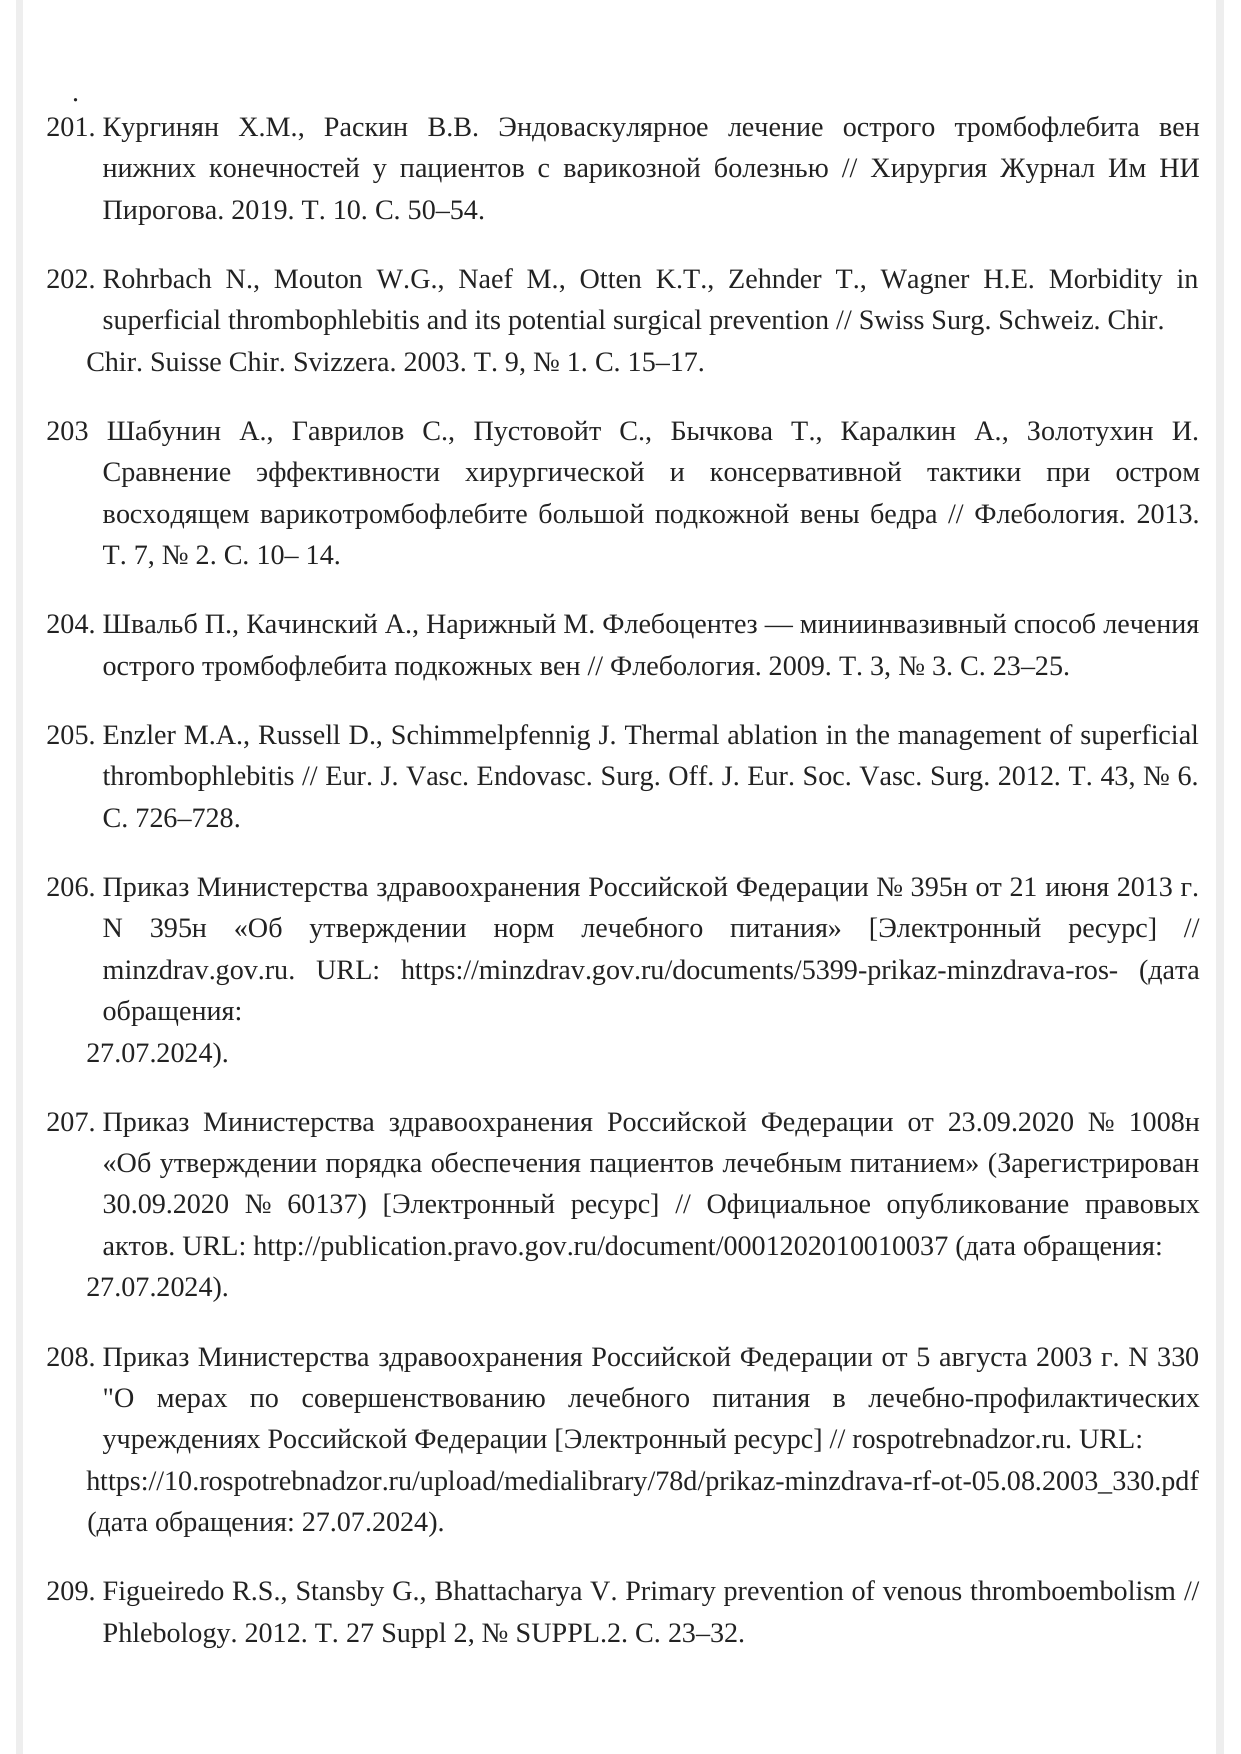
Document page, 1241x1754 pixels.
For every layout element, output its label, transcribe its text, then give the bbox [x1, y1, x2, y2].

list Приказ Министерства здравоохранения Российской Федерации от 5 августа 2003 г. N 330 "О мерах по совершенствованию лечебного питания в лечебно-профилактических учреждениях Российской Федерации [Электронный ресурс] // rospotrebnadzor.ru. URL: [30, 1339, 1201, 1455]
list Enzler M.A., Russell D., Schimmelpfennig J. Thermal ablation in the management of superficial thrombophlebitis // Eur. J. Vasc. Endovasc. Surg. Off. J. Eur. Soc. Vasc. Surg. 2012. Т. 43, № 6. С. 726–728. [30, 718, 1201, 833]
text Chir. Suisse Chir. Svizzera. 2003. Т. 9, № 1. С. 15–17. [86, 345, 1201, 377]
text 203 Шабунин А., Гаврилов С., Пустовойт С., Бычкова Т., Каралкин А., Золотухин И. Сравнение эффективности хирургической и консервативной тактики при остром восходящем варикотромбофлебите большой подкожной вены бедра // Флебология. 2013. Т. 7, № 2. С. 10– 14. [30, 414, 1201, 571]
list Приказ Министерства здравоохранения Российской Федерации от 23.09.2020 № 1008н «Об утверждении порядка обеспечения пациентов лечебным питанием» (Зарегистрирован 30.09.2020 № 60137) [Электронный ресурс] // Официальное опубликование правовых актов. URL: http://publication.pravo.gov.ru/document/0001202010010037 (дата обращения: [30, 1105, 1201, 1261]
text 27.07.2024). [86, 1036, 1201, 1068]
list Кургинян Х.М., Раскин В.В. Эндоваскулярное лечение острого тромбофлебита вен нижних конечностей у пациентов с варикозной болезнью // Хирургия Журнал Им НИ Пирогова. 2019. Т. 10. С. 50–54. [30, 110, 1201, 225]
list Швальб П., Качинский А., Нарижный М. Флебоцентез — миниинвазивный способ лечения острого тромбофлебита подкожных вен // Флебология. 2009. Т. 3, № 3. С. 23–25. [30, 607, 1201, 681]
list Rohrbach N., Mouton W.G., Naef M., Otten K.T., Zehnder T., Wagner H.E. Morbidity in superficial thrombophlebitis and its potential surgical prevention // Swiss Surg. Schweiz. Chir. [30, 262, 1201, 336]
text 27.07.2024). [86, 1271, 1201, 1303]
list Figueiredo R.S., Stansby G., Bhattacharya V. Primary prevention of venous thromboembolism // Phlebology. 2012. Т. 27 Suppl 2, № SUPPL.2. С. 23–32. [30, 1574, 1201, 1648]
text https://10.rospotrebnadzor.ru/upload/medialibrary/78d/prikaz-minzdrava-rf-ot-05.08.2003_330.pdf (дата обращения: 27.07.2024). [86, 1464, 1201, 1538]
list Приказ Министерства здравоохранения Российской Федерации № 395н от 21 июня 2013 г. N 395н «Об утверждении норм лечебного питания» [Электронный ресурс] // minzdrav.gov.ru. URL: https://minzdrav.gov.ru/documents/5399-prikaz-minzdrava-ros- (дата обращения: [30, 870, 1201, 1027]
